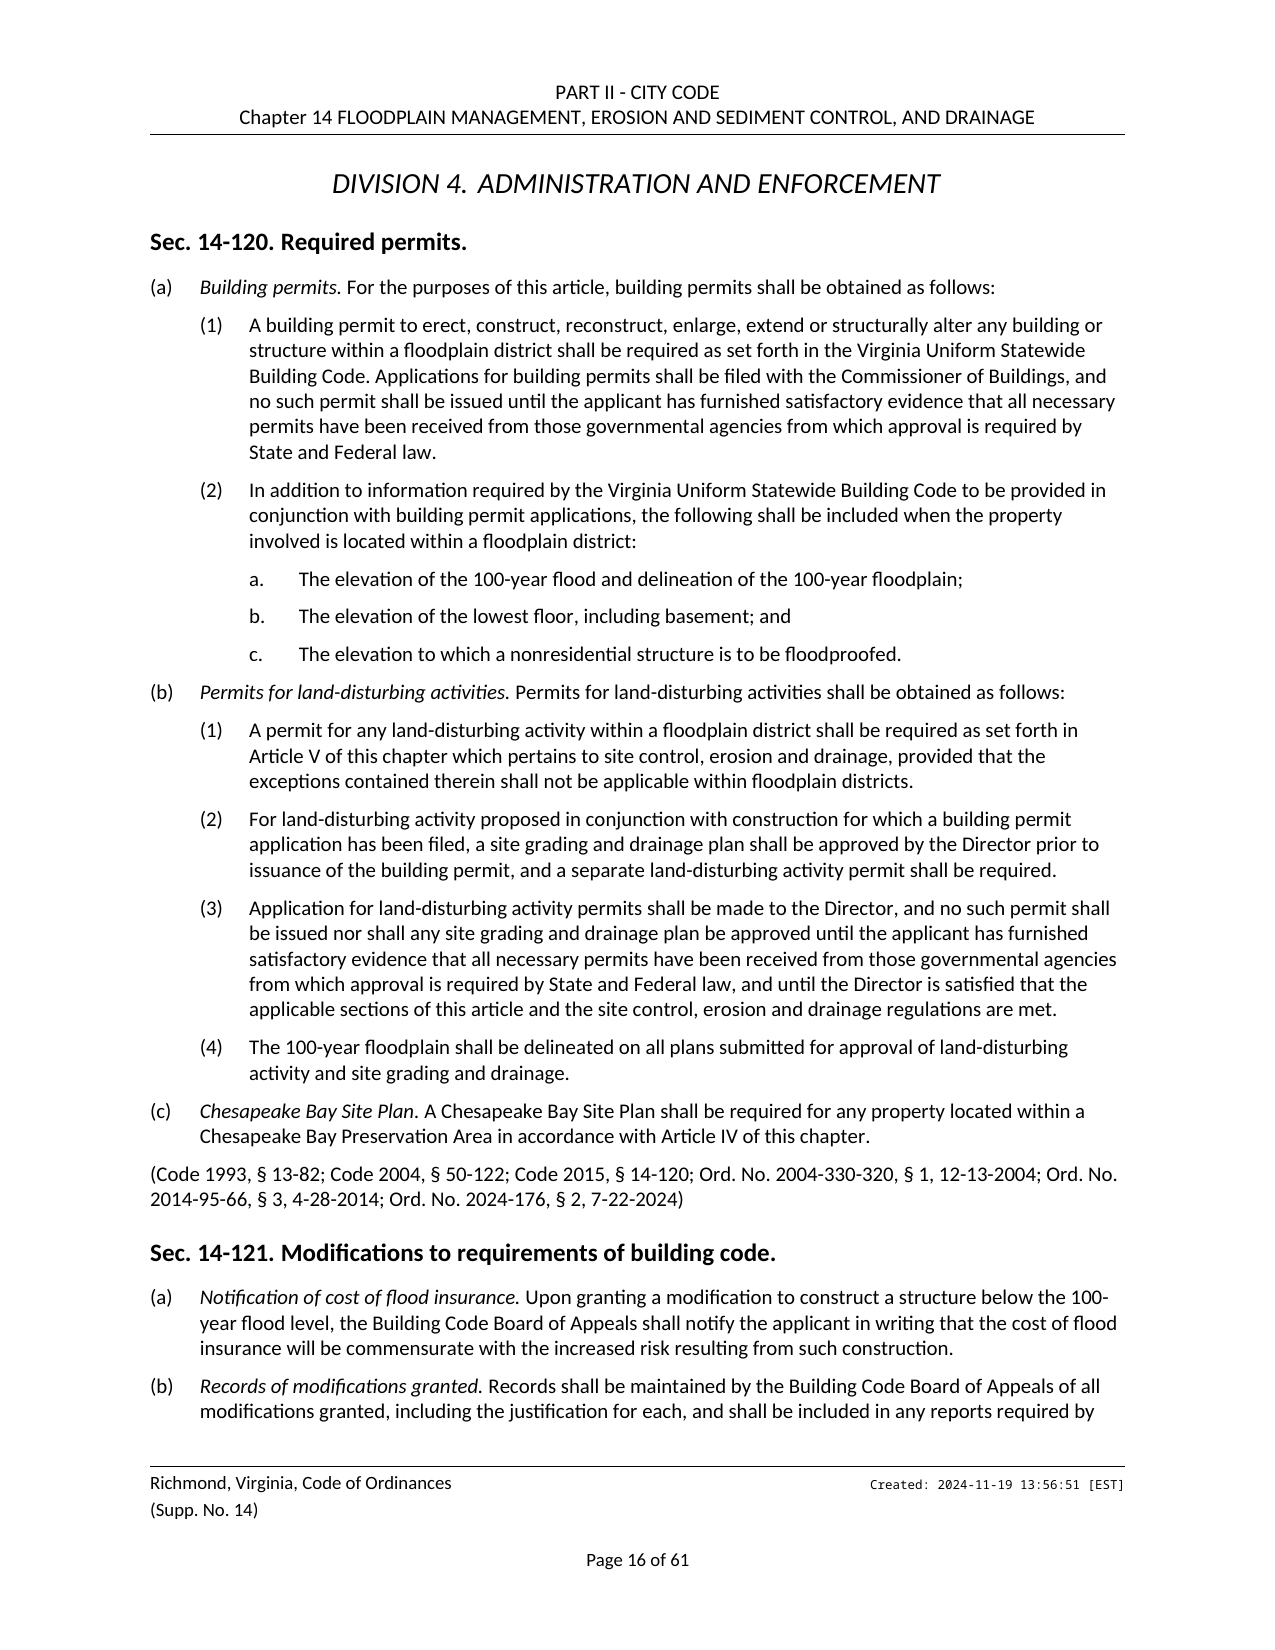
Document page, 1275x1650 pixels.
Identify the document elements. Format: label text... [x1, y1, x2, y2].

list (1) A permit for any land-disturbing activity within a floodplain district shall be required as set forth in Article V of this chapter which pertains to site control, erosion and drainage, provided that the exceptions contained therein shall not be applicable within floodplain districts. [199, 717, 1125, 794]
list (2) For land-disturbing activity proposed in conjunction with construction for which a building permit application has been filed, a site grading and drainage plan shall be approved by the Director prior to issuance of the building permit, and a separate land-disturbing activity permit shall be required. [199, 806, 1125, 882]
list (a) Building permits. For the purposes of this article, building permits shall be obtained as follows: [150, 274, 1125, 299]
list (3) Application for land-disturbing activity permits shall be made to the Director, and no such permit shall be issued nor shall any site grading and drainage plan be approved until the applicant has furnished satisfactory evidence that all necessary permits have been received from those governmental agencies from which approval is required by State and Federal law, and until the Director is satisfied that the applicable sections of this article and the site control, erosion and drainage regulations are met. [199, 895, 1125, 1022]
list (b) Permits for land-disturbing activities. Permits for land-disturbing activities shall be obtained as follows: [150, 679, 1125, 705]
text Sec. 14-121. Modifications to requirements of building code. [150, 1237, 1125, 1267]
list (4) The 100-year floodplain shall be delineated on all plans submitted for approval of land-disturbing activity and site grading and drainage. [199, 1034, 1125, 1085]
text (Code 1993, § 13-82; Code 2004, § 50-122; Code 2015, § 14-120; Ord. No. 2004-330-320, § 1, 12-13-2004; Ord. No. 2014-95-66, § 3, 4-28-2014; Ord. No. 2024-176, § 2, 7-22-2024) [150, 1161, 1125, 1212]
subtitle DIVISION 4. ADMINISTRATION AND ENFORCEMENT [150, 165, 1125, 200]
list (1) A building permit to erect, construct, reconstruct, enlarge, extend or structurally alter any building or structure within a floodplain district shall be required as set forth in the Virginia Uniform Statewide Building Code. Applications for building permits shall be filed with the Commissioner of Buildings, and no such permit shall be issued until the applicant has furnished satisfactory evidence that all necessary permits have been received from those governmental agencies from which approval is required by State and Federal law. [199, 312, 1125, 464]
list (c) Chesapeake Bay Site Plan. A Chesapeake Bay Site Plan shall be required for any property located within a Chesapeake Bay Preservation Area in accordance with Article IV of this chapter. [150, 1098, 1125, 1149]
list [150, 1373, 1125, 1424]
list (a) Notification of cost of flood insurance. Upon granting a modification to construct a structure below the 100-year flood level, the Building Code Board of Appeals shall notify the applicant in writing that the cost of flood insurance will be commensurate with the increased risk resulting from such construction. [150, 1284, 1125, 1361]
list b. The elevation of the lowest floor, including basement; and [249, 604, 1125, 629]
list c. The elevation to which a nonresidential structure is to be floodproofed. [249, 642, 1125, 667]
list a. The elevation of the 100-year flood and delineation of the 100-year floodplain; [249, 566, 1125, 591]
text Sec. 14-120. Required permits. [150, 227, 1125, 257]
list (2) In addition to information required by the Virginia Uniform Statewide Building Code to be provided in conjunction with building permit applications, the following shall be included when the property involved is located within a floodplain district: [199, 477, 1125, 553]
